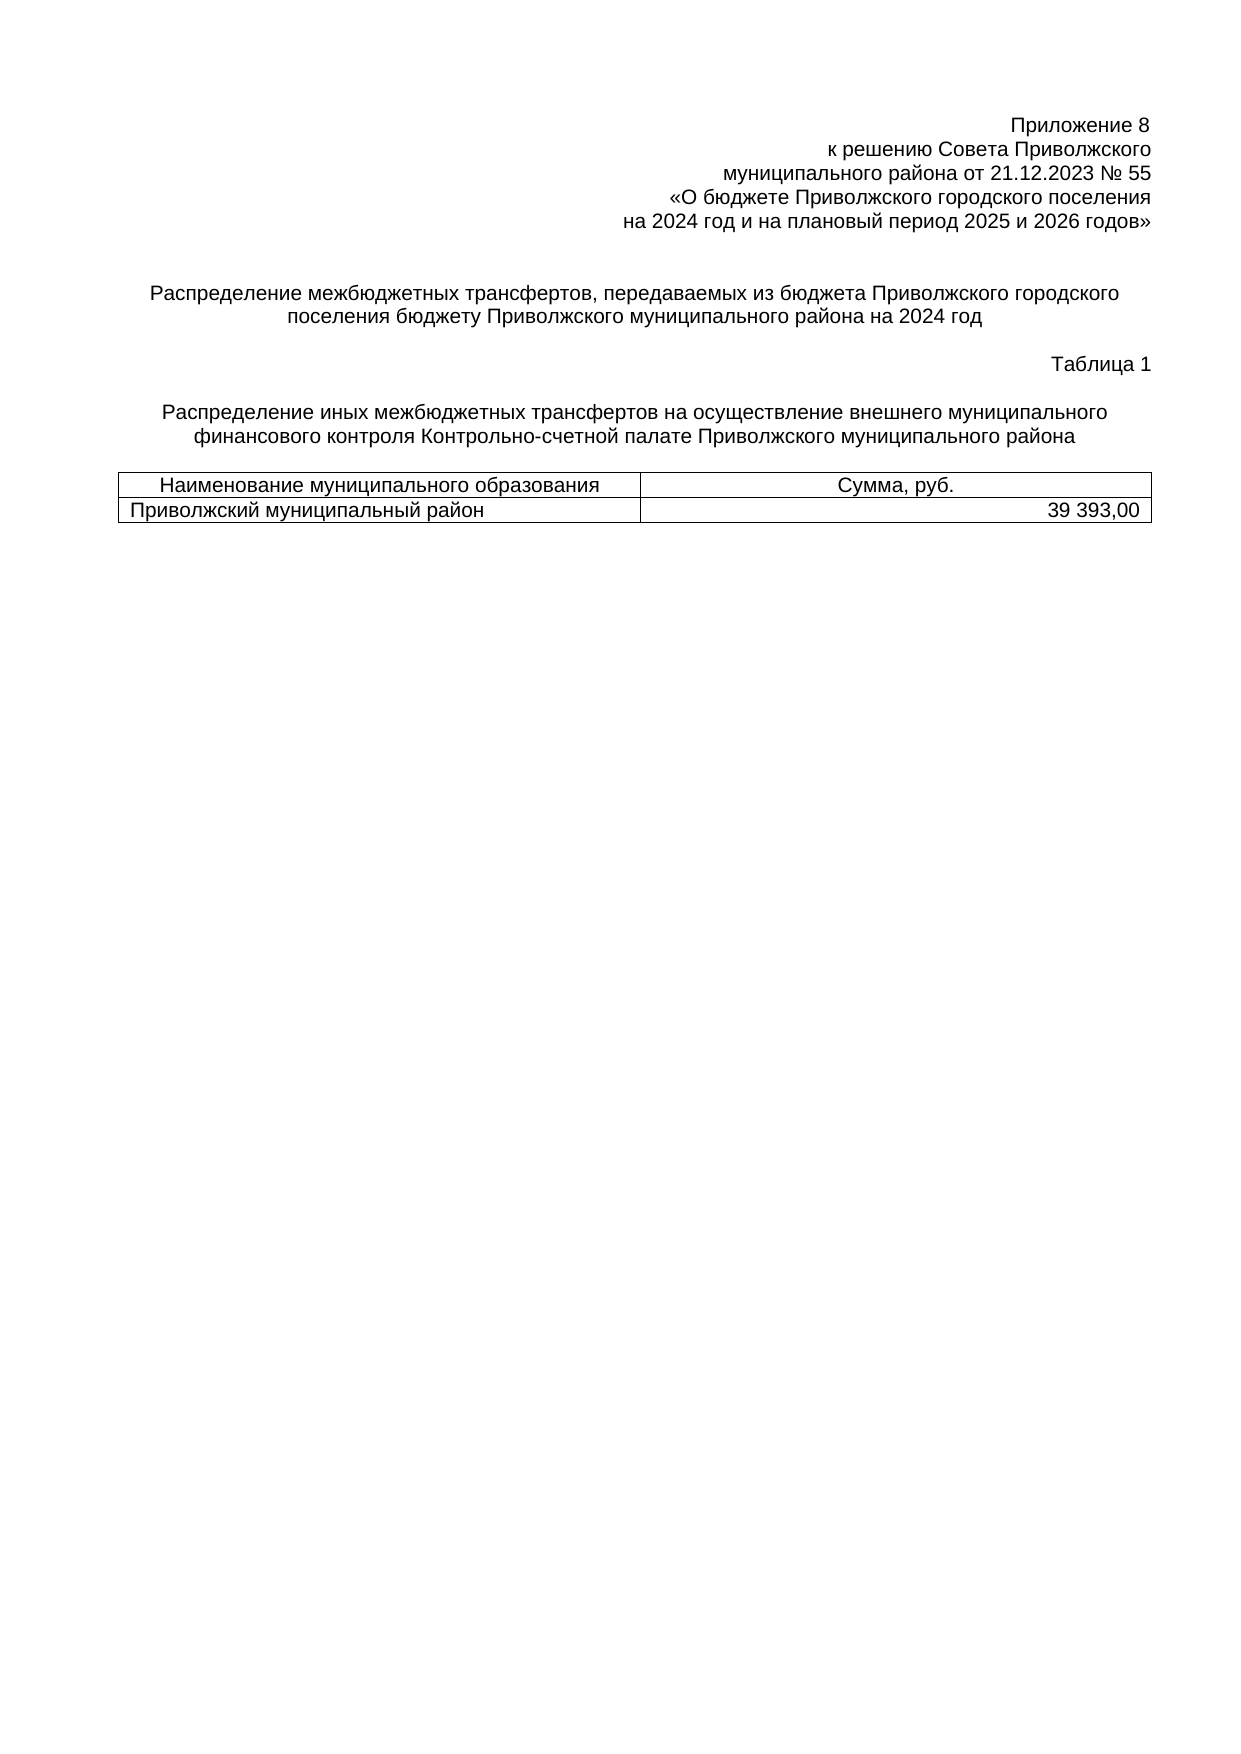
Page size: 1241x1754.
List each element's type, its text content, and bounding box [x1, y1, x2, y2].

text «О бюджете Приволжского городского поселения [118, 184, 1152, 208]
text Приложение 8 [118, 113, 1152, 137]
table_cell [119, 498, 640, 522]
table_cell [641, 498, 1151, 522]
text муниципального района от 21.12.2023 № 55 [118, 161, 1152, 184]
text Распределение межбюджетных трансфертов, передаваемых из бюджета Приволжского городского поселения бюджету Приволжского муниципального района на 2024 год [118, 280, 1152, 328]
text на 2024 год и на плановый период 2025 и 2026 годов» [118, 208, 1152, 232]
text Распределение иных межбюджетных трансфертов на осуществление внешнего муниципального финансового контроля Контрольно-счетной палате Приволжского муниципального района [118, 400, 1152, 448]
text Таблица 1 [118, 352, 1152, 376]
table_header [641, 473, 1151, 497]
text к решению Совета Приволжского [118, 137, 1152, 161]
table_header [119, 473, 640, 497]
